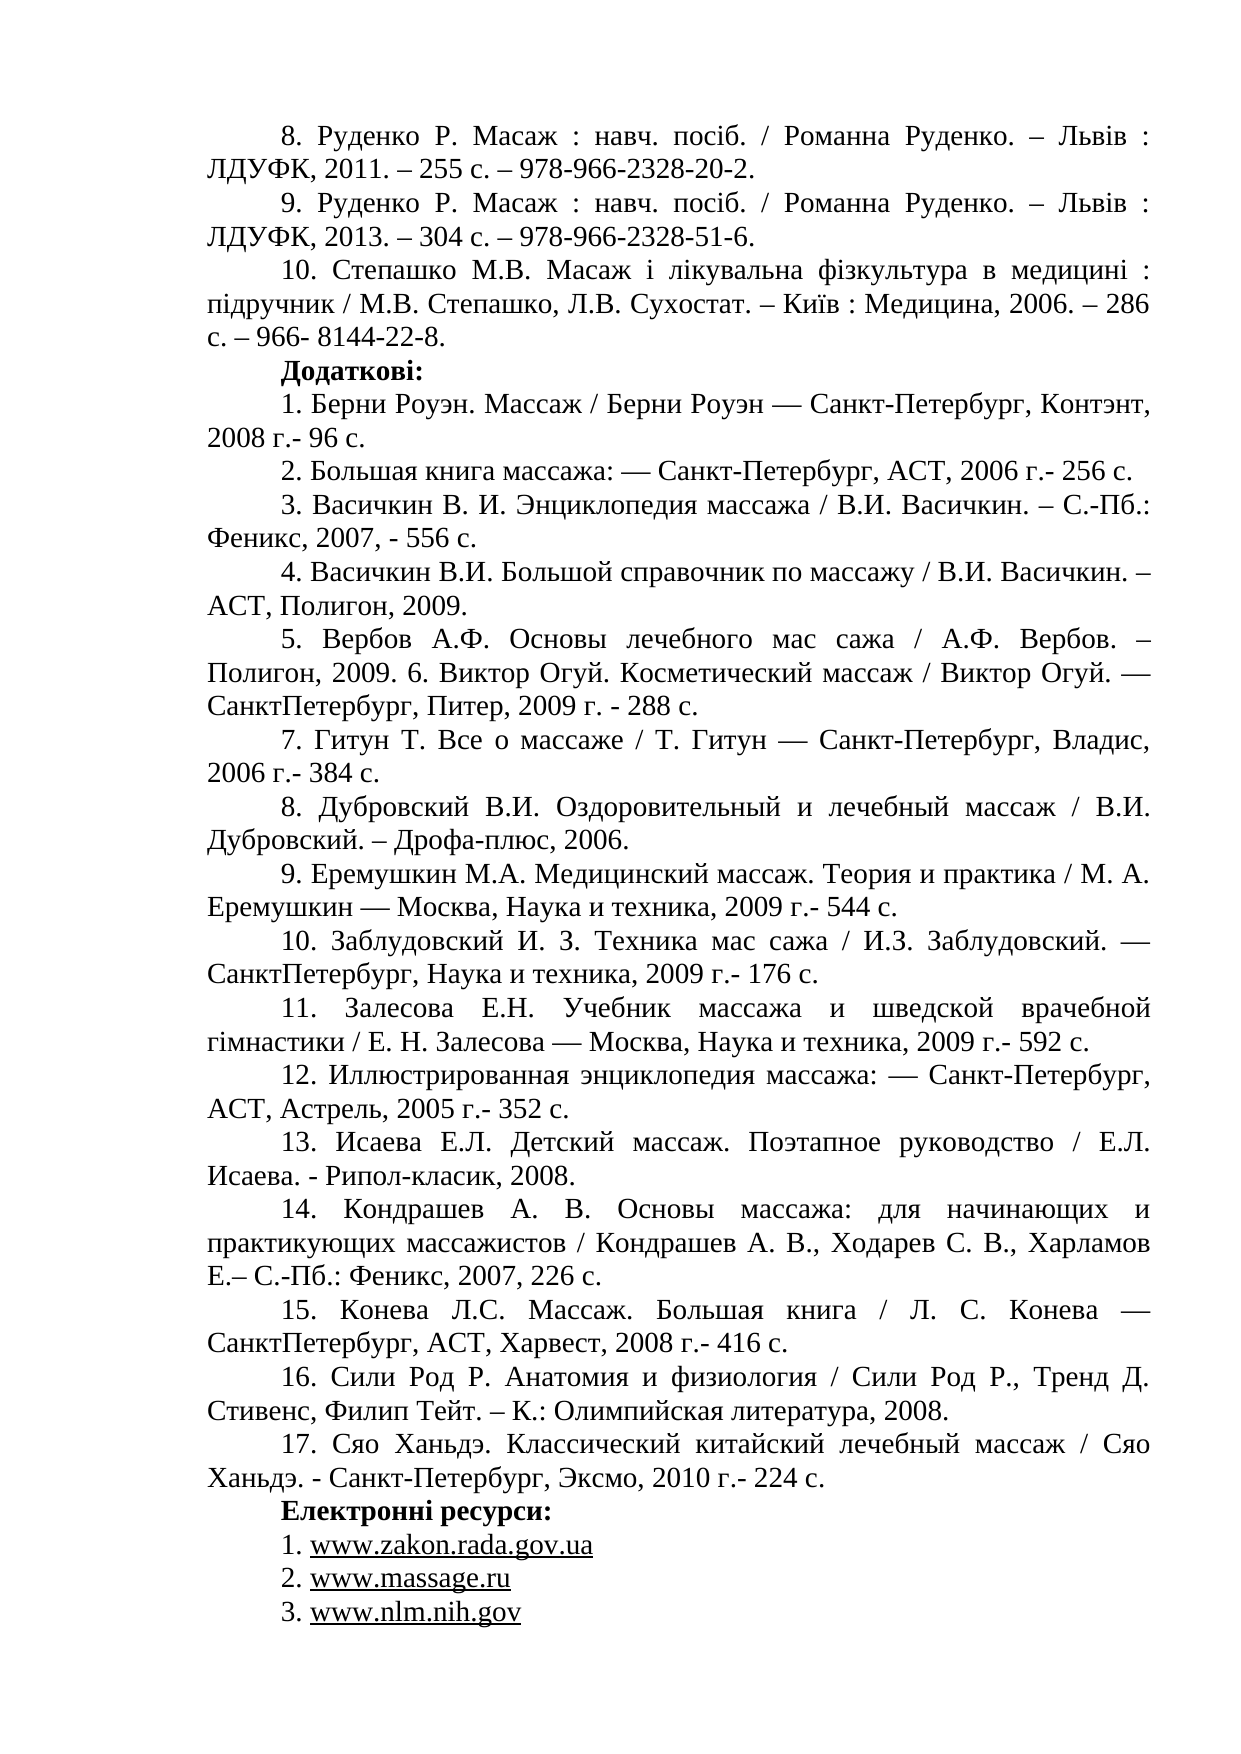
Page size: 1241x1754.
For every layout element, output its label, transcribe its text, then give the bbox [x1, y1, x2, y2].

text 12. Иллюстрированная энциклопедия массажа: — Санкт-Петербург, АСТ, Астрель, 2005 г.- 352 с. [207, 1057, 1152, 1124]
text 9. Руденко Р. Масаж : навч. посіб. / Романна Руденко. – Львів : ЛДУФК, 2013. – 304 с. – 978-966-2328-51-6. [207, 185, 1152, 252]
text 13. Исаева Е.Л. Детский массаж. Поэтапное руководство / Е.Л. Исаева. - Рипол-класик, 2008. [207, 1124, 1152, 1191]
text 5. Вербов А.Ф. Основы лечебного мас сажа / А.Ф. Вербов. – Полигон, 2009. 6. Виктор Огуй. Косметический массаж / Виктор Огуй. — СанктПетербург, Питер, 2009 г. - 288 с. [207, 621, 1152, 722]
text 10. Заблудовский И. З. Техника мас сажа / И.З. Заблудовский. — СанктПетербург, Наука и техника, 2009 г.- 176 с. [207, 923, 1152, 990]
text 1. www.zakon.rada.gov.ua [207, 1527, 1152, 1560]
text 7. Гитун Т. Все о массаже / Т. Гитун — Санкт-Петербург, Владис, 2006 г.- 384 с. [207, 722, 1152, 789]
text 2. www.massage.ru [207, 1560, 1152, 1594]
text 11. Залесова Е.Н. Учебник массажа и шведской врачебной гімнастики / Е. Н. Залесова — Москва, Наука и техника, 2009 г.- 592 с. [207, 990, 1152, 1057]
text 3. www.nlm.nih.gov [207, 1594, 1152, 1627]
text 4. Васичкин В.И. Большой справочник по массажу / В.И. Васичкин. – АСТ, Полигон, 2009. [207, 554, 1152, 621]
text 2. Большая книга массажа: — Санкт-Петербург, АСТ, 2006 г.- 256 с. [207, 453, 1152, 487]
text 15. Конева Л.С. Массаж. Большая книга / Л. С. Конева — СанктПетербург, АСТ, Харвест, 2008 г.- 416 с. [207, 1292, 1152, 1359]
text 17. Сяо Ханьдэ. Классический китайский лечебный массаж / Сяо Ханьдэ. - Санкт-Петербург, Эксмо, 2010 г.- 224 с. [207, 1426, 1152, 1493]
text 10. Степашко М.В. Масаж і лікувальна фізкультура в медицині : підручник / М.В. Степашко, Л.В. Сухостат. – Київ : Медицина, 2006. – 286 с. – 966- 8144-22-8. [207, 252, 1152, 353]
text 1. Берни Роуэн. Массаж / Берни Роуэн — Санкт-Петербург, Контэнт, 2008 г.- 96 с. [207, 386, 1152, 453]
text 14. Кондрашев А. В. Основы массажа: для начинающих и практикующих массажистов / Кондрашев А. В., Ходарев С. В., Харламов Е.– С.-Пб.: Феникс, 2007, 226 с. [207, 1191, 1152, 1292]
text 9. Еремушкин М.А. Медицинский массаж. Теория и практика / М. А. Еремушкин — Москва, Наука и техника, 2009 г.- 544 с. [207, 856, 1152, 923]
text Додаткові: [207, 353, 1152, 386]
text 3. Васичкин В. И. Энциклопедия массажа / В.И. Васичкин. – С.-Пб.: Феникс, 2007, - 556 с. [207, 487, 1152, 554]
text 16. Сили Род Р. Анатомия и физиология / Сили Род Р., Тренд Д. Стивенс, Филип Тейт. – К.: Олимпийская литература, 2008. [207, 1359, 1152, 1426]
text 8. Руденко Р. Масаж : навч. посіб. / Романна Руденко. – Львів : ЛДУФК, 2011. – 255 с. – 978-966-2328-20-2. [207, 118, 1152, 185]
text 8. Дубровский В.И. Оздоровительный и лечебный массаж / В.И. Дубровский. – Дрофа-плюс, 2006. [207, 789, 1152, 856]
text Електронні ресурси: [207, 1493, 1152, 1527]
